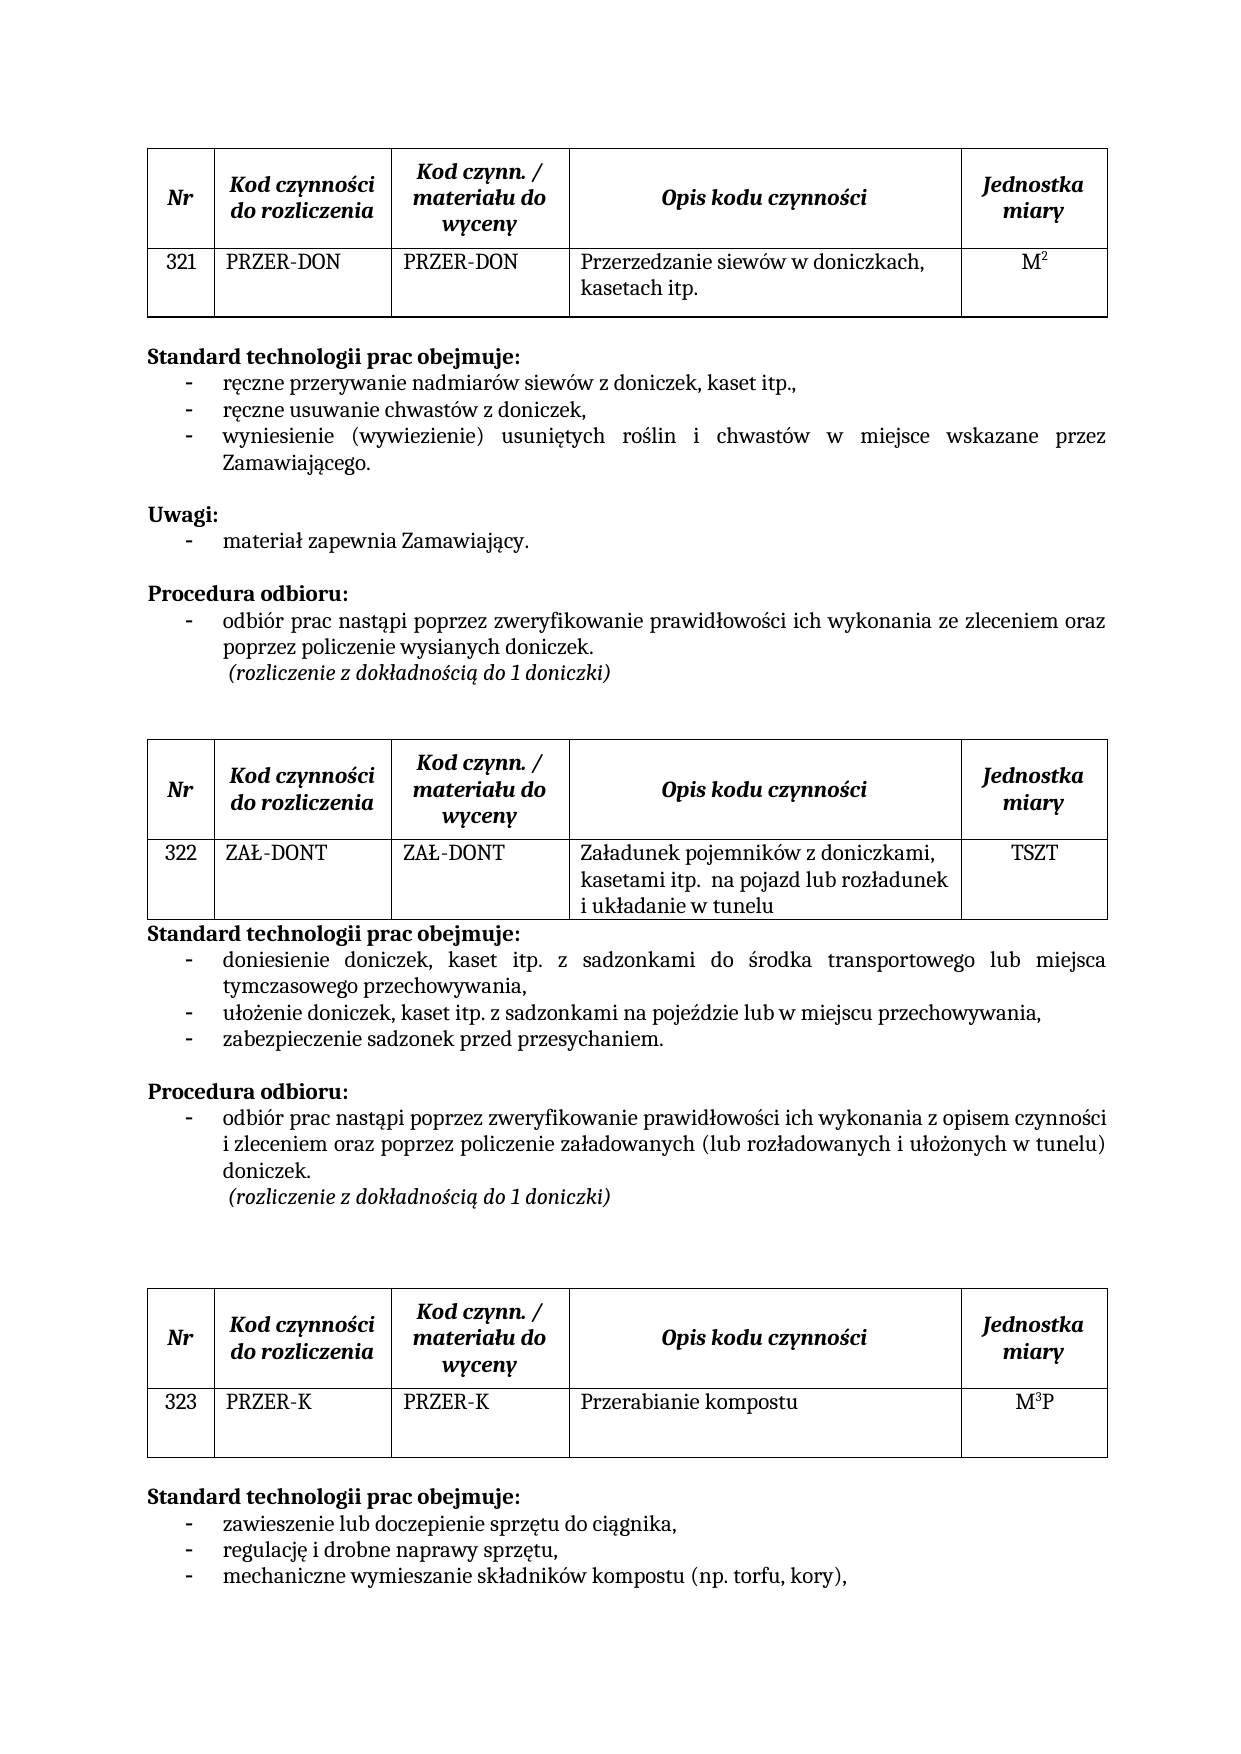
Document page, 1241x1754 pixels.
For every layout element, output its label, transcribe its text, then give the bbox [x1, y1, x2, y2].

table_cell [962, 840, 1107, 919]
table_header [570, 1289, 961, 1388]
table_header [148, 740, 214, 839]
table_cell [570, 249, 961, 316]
text (rozliczenie z dokładnością do 1 doniczki) [153, 1184, 1107, 1210]
text Standard technologii prac obejmuje: [148, 344, 1107, 370]
text Uwagi: [148, 502, 1107, 528]
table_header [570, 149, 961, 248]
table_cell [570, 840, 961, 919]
text Standard technologii prac obejmuje: [148, 920, 1107, 947]
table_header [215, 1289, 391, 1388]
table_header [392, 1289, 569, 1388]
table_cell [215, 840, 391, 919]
list wyniesienie (wywiezienie) usuniętych roślin i chwastów w miejsce wskazane przez Zamawiającego. [185, 423, 1107, 476]
list regulację i drobne naprawy sprzętu, [185, 1537, 1107, 1563]
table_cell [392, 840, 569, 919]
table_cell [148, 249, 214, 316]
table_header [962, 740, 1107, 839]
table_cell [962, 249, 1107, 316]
list odbiór prac nastąpi poprzez zweryfikowanie prawidłowości ich wykonania z opisem czynności i zleceniem oraz poprzez policzenie załadowanych (lub rozładowanych i ułożonych w tunelu) doniczek. [185, 1105, 1107, 1184]
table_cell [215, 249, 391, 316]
text Procedura odbioru: [148, 1078, 1107, 1105]
list materiał zapewnia Zamawiający. [185, 528, 1107, 555]
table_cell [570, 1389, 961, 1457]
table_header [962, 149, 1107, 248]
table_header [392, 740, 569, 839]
list mechaniczne wymieszanie składników kompostu (np. torfu, kory), [185, 1563, 1107, 1589]
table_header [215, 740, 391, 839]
text Procedura odbioru: [148, 581, 1107, 607]
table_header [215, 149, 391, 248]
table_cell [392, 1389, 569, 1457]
list doniesienie doniczek, kaset itp. z sadzonkami do środka transportowego lub miejsca tymczasowego przechowywania, [185, 947, 1107, 999]
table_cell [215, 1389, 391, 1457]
list zabezpieczenie sadzonek przed przesychaniem. [185, 1026, 1107, 1052]
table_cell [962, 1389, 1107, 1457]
list ręczne przerywanie nadmiarów siewów z doniczek, kaset itp., [185, 370, 1107, 397]
text Standard technologii prac obejmuje: [148, 1484, 1107, 1511]
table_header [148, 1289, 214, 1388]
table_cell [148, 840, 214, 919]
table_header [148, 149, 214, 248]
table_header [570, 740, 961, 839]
list ułożenie doniczek, kaset itp. z sadzonkami na pojeździe lub w miejscu przechowywania, [185, 999, 1107, 1026]
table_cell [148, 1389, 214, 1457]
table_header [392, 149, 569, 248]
list ręczne usuwanie chwastów z doniczek, [185, 397, 1107, 423]
list zawieszenie lub doczepienie sprzętu do ciągnika, [185, 1511, 1107, 1537]
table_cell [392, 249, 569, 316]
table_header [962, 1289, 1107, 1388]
list odbiór prac nastąpi poprzez zweryfikowanie prawidłowości ich wykonania ze zleceniem oraz poprzez policzenie wysianych doniczek. [185, 607, 1107, 660]
text (rozliczenie z dokładnością do 1 doniczki) [153, 660, 1107, 686]
